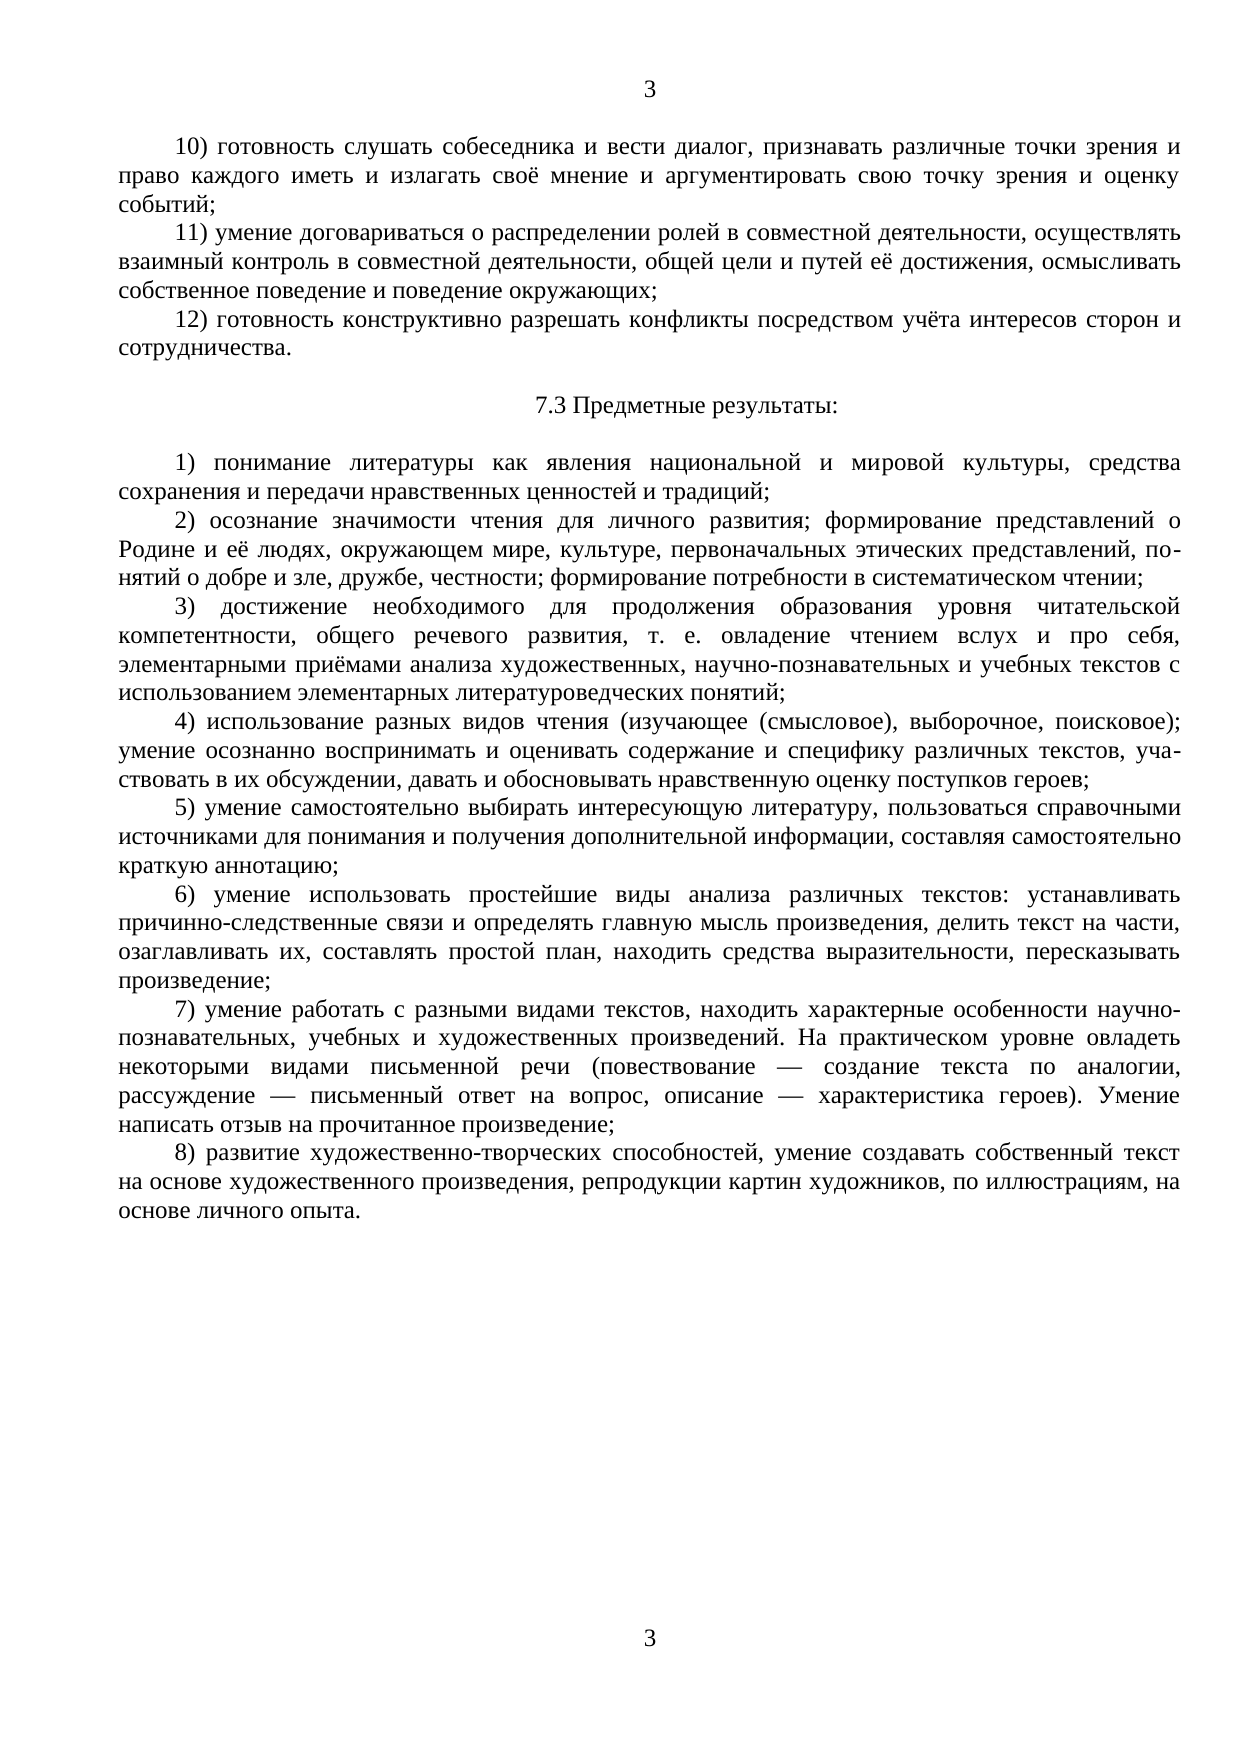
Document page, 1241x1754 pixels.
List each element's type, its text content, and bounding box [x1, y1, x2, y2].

text 4) использование разных видов чтения (изучающее (смысловое), выборочное, поисковое); умение осознанно воспринимать и оценивать содержание и специфику различных текстов, участвовать в их обсуждении, давать и обосновывать нравственную оценку поступков героев; [118, 706, 1181, 792]
text 6) умение использовать простейшие виды анализа различных текстов: устанавливать причинно-следственные связи и определять главную мысль произведения, делить текст на части, озаглавливать их, составлять простой план, находить средства выразительности, пересказывать произведение; [118, 879, 1181, 994]
text 3) достижение необходимого для продолжения образования уровня читательской компетентности, общего речевого развития, т. е. овладение чтением вслух и про себя, элементарными приёмами анализа художественных, научно-познавательных и учебных текстов с использованием элементарных литературоведческих понятий; [118, 591, 1181, 706]
text 7) умение работать с разными видами текстов, находить характерные особенности научно-познавательных, учебных и художественных произведений. На практическом уровне овладеть некоторыми видами письменной речи (повествование — создание текста по аналогии, рассуждение — письменный ответ на вопрос, описание — характеристика героев). Умение написать отзыв на прочитанное произведение; [118, 994, 1181, 1137]
text 12) готовность конструктивно разрешать конфликты посредством учёта интересов сторон и сотрудничества. [118, 304, 1181, 361]
text 10) готовность слушать собеседника и вести диалог, признавать различные точки зрения и право каждого иметь и излагать своё мнение и аргументировать свою точку зрения и оценку событий; [118, 131, 1181, 217]
text 7.3 Предметные результаты: [118, 390, 1181, 419]
text 5) умение самостоятельно выбирать интересующую литературу, пользоваться справочными источниками для понимания и получения дополнительной информации, составляя самостоятельно краткую аннотацию; [118, 792, 1181, 879]
text 1) понимание литературы как явления национальной и мировой культуры, средства сохранения и передачи нравственных ценностей и традиций; [118, 447, 1181, 505]
text 11) умение договариваться о распределении ролей в совместной деятельности, осуществлять взаимный контроль в совместной деятельности, общей цели и путей её достижения, осмысливать собственное поведение и поведение окружающих; [118, 217, 1181, 304]
text 8) развитие художественно-творческих способностей, умение создавать собственный текст на основе художественного произведения, репродукции картин художников, по иллюстрациям, на основе личного опыта. [118, 1137, 1181, 1224]
text 2) осознание значимости чтения для личного развития; формирование представлений о Родине и её людях, окружающем мире, культуре, первоначальных этических представлений, понятий о добре и зле, дружбе, честности; формирование потребности в систематическом чтении; [118, 505, 1181, 591]
